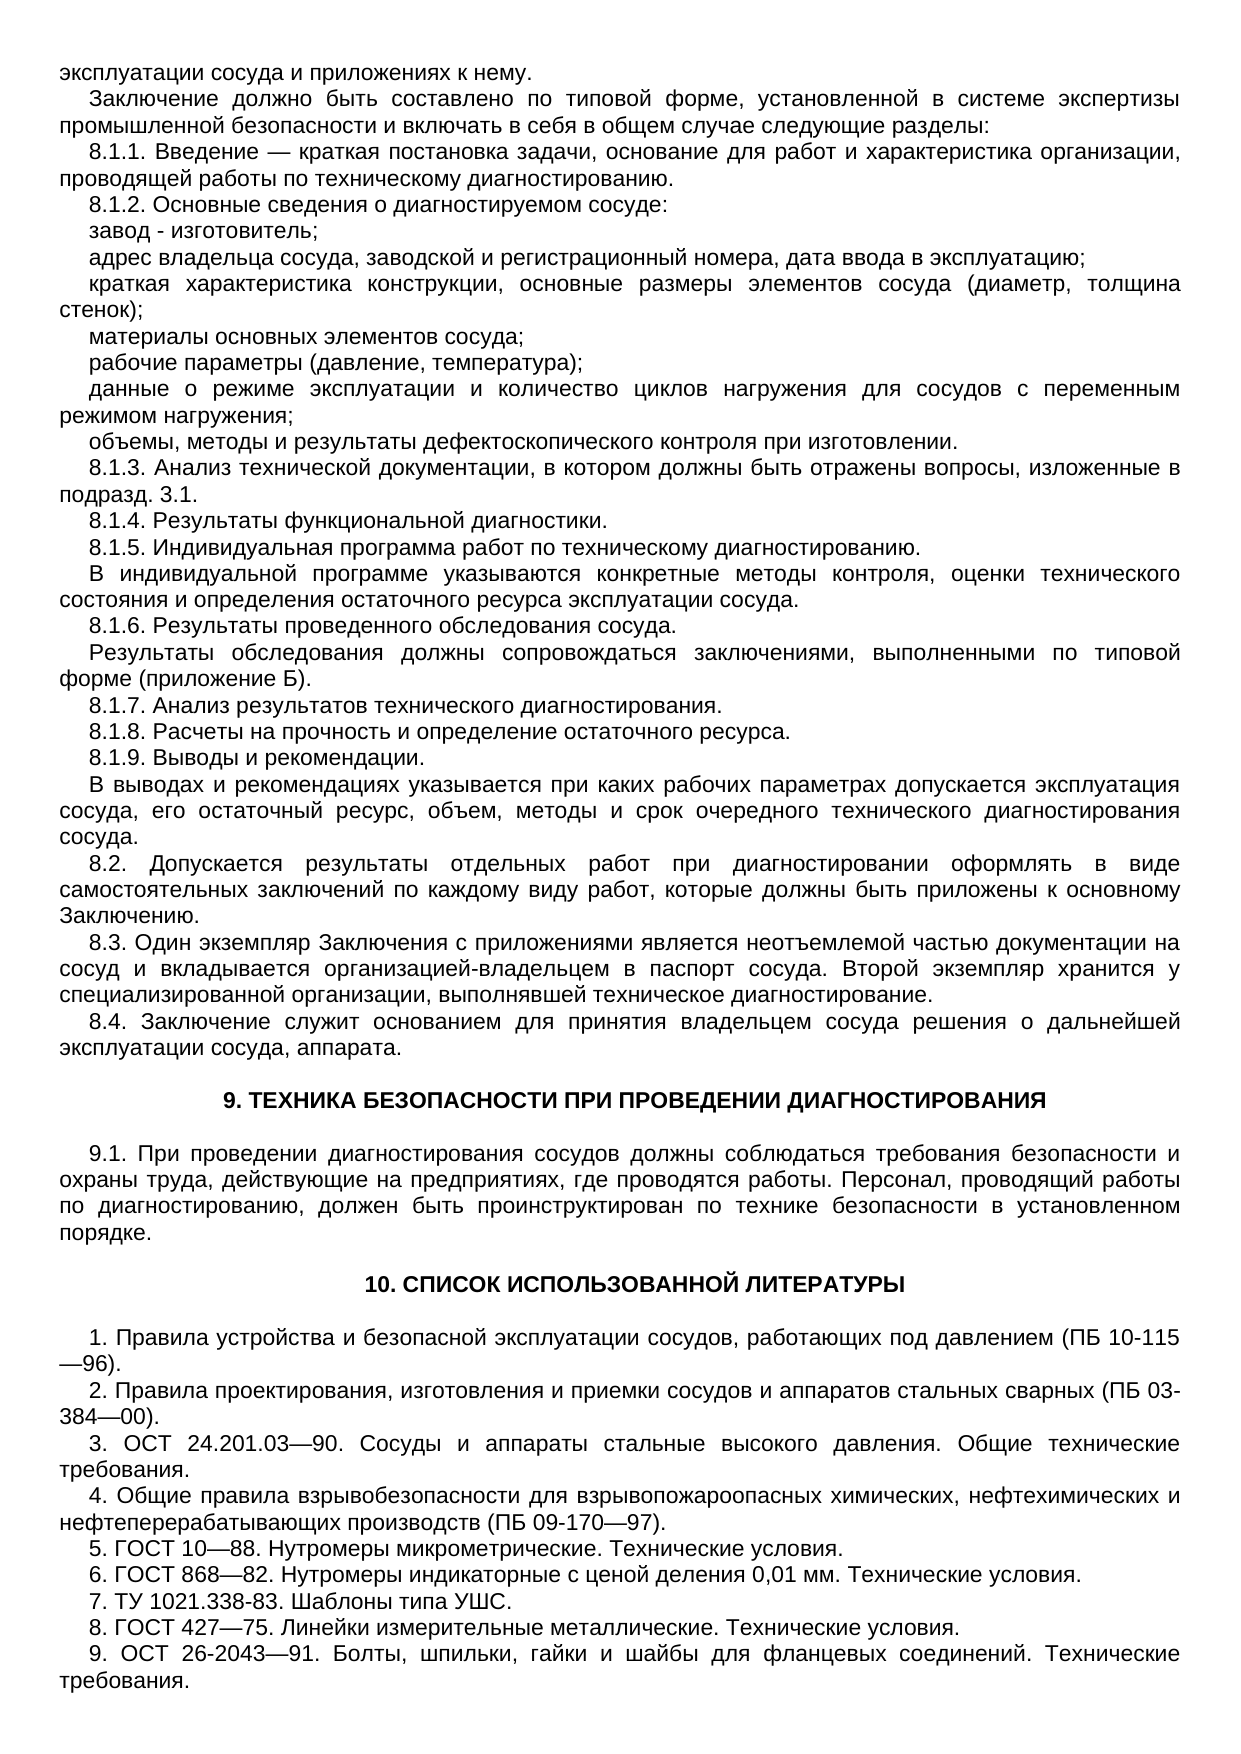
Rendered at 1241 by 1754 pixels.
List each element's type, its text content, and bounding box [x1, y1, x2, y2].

text объемы, методы и результаты дефектоскопического контроля при изготовлении. [59, 428, 1181, 454]
text краткая характеристика конструкции, основные размеры элементов сосуда (диаметр, толщина стенок); [59, 270, 1181, 323]
text 4. Общие правила взрывобезопасности для взрывопожароопасных химических, нефтехимических и нефтеперерабатывающих производств (ПБ 09-170—97). [59, 1482, 1181, 1535]
text данные о режиме эксплуатации и количество циклов нагружения для сосудов с переменным режимом нагружения; [59, 375, 1181, 428]
text 8.1.8. Расчеты на прочность и определение остаточного ресурса. [59, 718, 1181, 744]
text 8.1.3. Анализ технической документации, в котором должны быть отражены вопросы, изложенные в подразд. 3.1. [59, 454, 1181, 507]
text 10. СПИСОК ИСПОЛЬЗОВАННОЙ ЛИТЕРАТУРЫ [59, 1271, 1181, 1298]
text 8.1.1. Введение — краткая постановка задачи, основание для работ и характеристика организации, проводящей работы по техническому диагностированию. [59, 138, 1181, 191]
text 7. ТУ 1021.338-83. Шаблоны типа УШС. [59, 1588, 1181, 1614]
text 6. ГОСТ 868—82. Нутромеры индикаторные с ценой деления 0,01 мм. Технические условия. [59, 1561, 1181, 1588]
text 8.2. Допускается результаты отдельных работ при диагностировании оформлять в виде самостоятельных заключений по каждому виду работ, которые должны быть приложены к основному Заключению. [59, 850, 1181, 929]
text 8.1.2. Основные сведения о диагностируемом сосуде: [59, 191, 1181, 217]
text 8.4. Заключение служит основанием для принятия владельцем сосуда решения о дальнейшей эксплуатации сосуда, аппарата. [59, 1008, 1181, 1061]
text В выводах и рекомендациях указывается при каких рабочих параметрах допускается эксплуатация сосуда, его остаточный ресурс, объем, методы и срок очередного технического диагностирования сосуда. [59, 771, 1181, 850]
text завод - изготовитель; [59, 217, 1181, 243]
text В индивидуальной программе указываются конкретные методы контроля, оценки технического состояния и определения остаточного ресурса эксплуатации сосуда. [59, 560, 1181, 612]
text 8.1.4. Результаты функциональной диагностики. [59, 507, 1181, 533]
text рабочие параметры (давление, температура); [59, 349, 1181, 375]
text адрес владельца сосуда, заводской и регистрационный номера, дата ввода в эксплуатацию; [59, 243, 1181, 270]
text Результаты обследования должны сопровождаться заключениями, выполненными по типовой форме (приложение Б). [59, 639, 1181, 692]
text 3. ОСТ 24.201.03—90. Сосуды и аппараты стальные высокого давления. Общие технические требования. [59, 1429, 1181, 1482]
text 5. ГОСТ 10—88. Нутромеры микрометрические. Технические условия. [59, 1535, 1181, 1561]
text 9.1. При проведении диагностирования сосудов должны соблюдаться требования безопасности и охраны труда, действующие на предприятиях, где проводятся работы. Персонал, проводящий работы по диагностированию, должен быть проинструктирован по технике безопасности в установленном порядке. [59, 1139, 1181, 1245]
text материалы основных элементов сосуда; [59, 323, 1181, 349]
text 8.1.9. Выводы и рекомендации. [59, 744, 1181, 771]
text 8.1.5. Индивидуальная программа работ по техническому диагностированию. [59, 533, 1181, 560]
text 8.3. Один экземпляр Заключения с приложениями является неотъемлемой частью документации на сосуд и вкладывается организацией-владельцем в паспорт сосуда. Второй экземпляр хранится у специализированной организации, выполнявшей техническое диагностирование. [59, 929, 1181, 1008]
text 8.1.7. Анализ результатов технического диагностирования. [59, 692, 1181, 718]
text Заключение должно быть составлено по типовой форме, установленной в системе экспертизы промышленной безопасности и включать в себя в общем случае следующие разделы: [59, 85, 1181, 138]
text 1. Правила устройства и безопасной эксплуатации сосудов, работающих под давлением (ПБ 10-115—96). [59, 1324, 1181, 1377]
text 8. ГОСТ 427—75. Линейки измерительные металлические. Технические условия. [59, 1614, 1181, 1640]
text 8.1.6. Результаты проведенного обследования сосуда. [59, 612, 1181, 639]
text 9. ОСТ 26-2043—91. Болты, шпильки, гайки и шайбы для фланцевых соединений. Технические требования. [59, 1640, 1181, 1693]
text 2. Правила проектирования, изготовления и приемки сосудов и аппаратов стальных сварных (ПБ 03-384—00). [59, 1377, 1181, 1429]
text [59, 59, 1181, 85]
text 9. ТЕХНИКА БЕЗОПАСНОСТИ ПРИ ПРОВЕДЕНИИ ДИАГНОСТИРОВАНИЯ [59, 1087, 1181, 1113]
